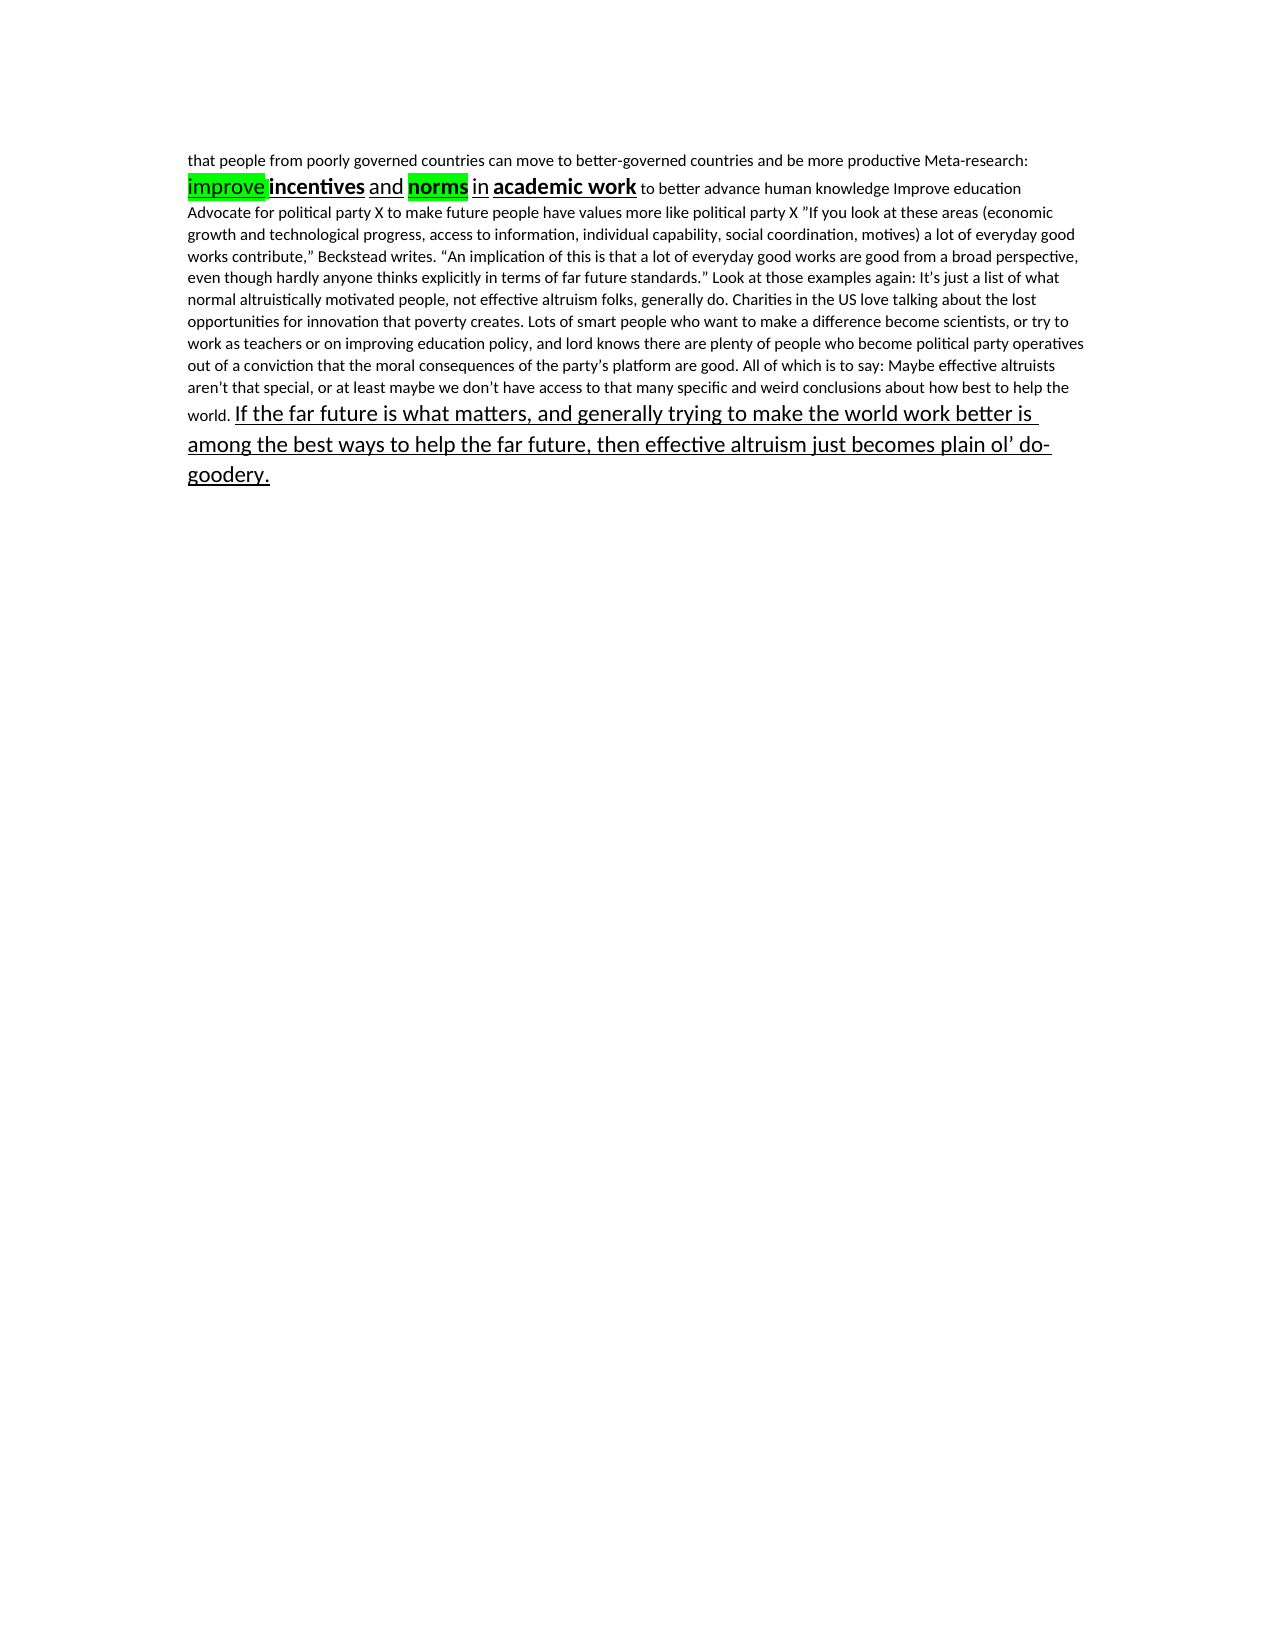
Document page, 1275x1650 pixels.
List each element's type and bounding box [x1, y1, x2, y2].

text [187, 150, 1087, 488]
